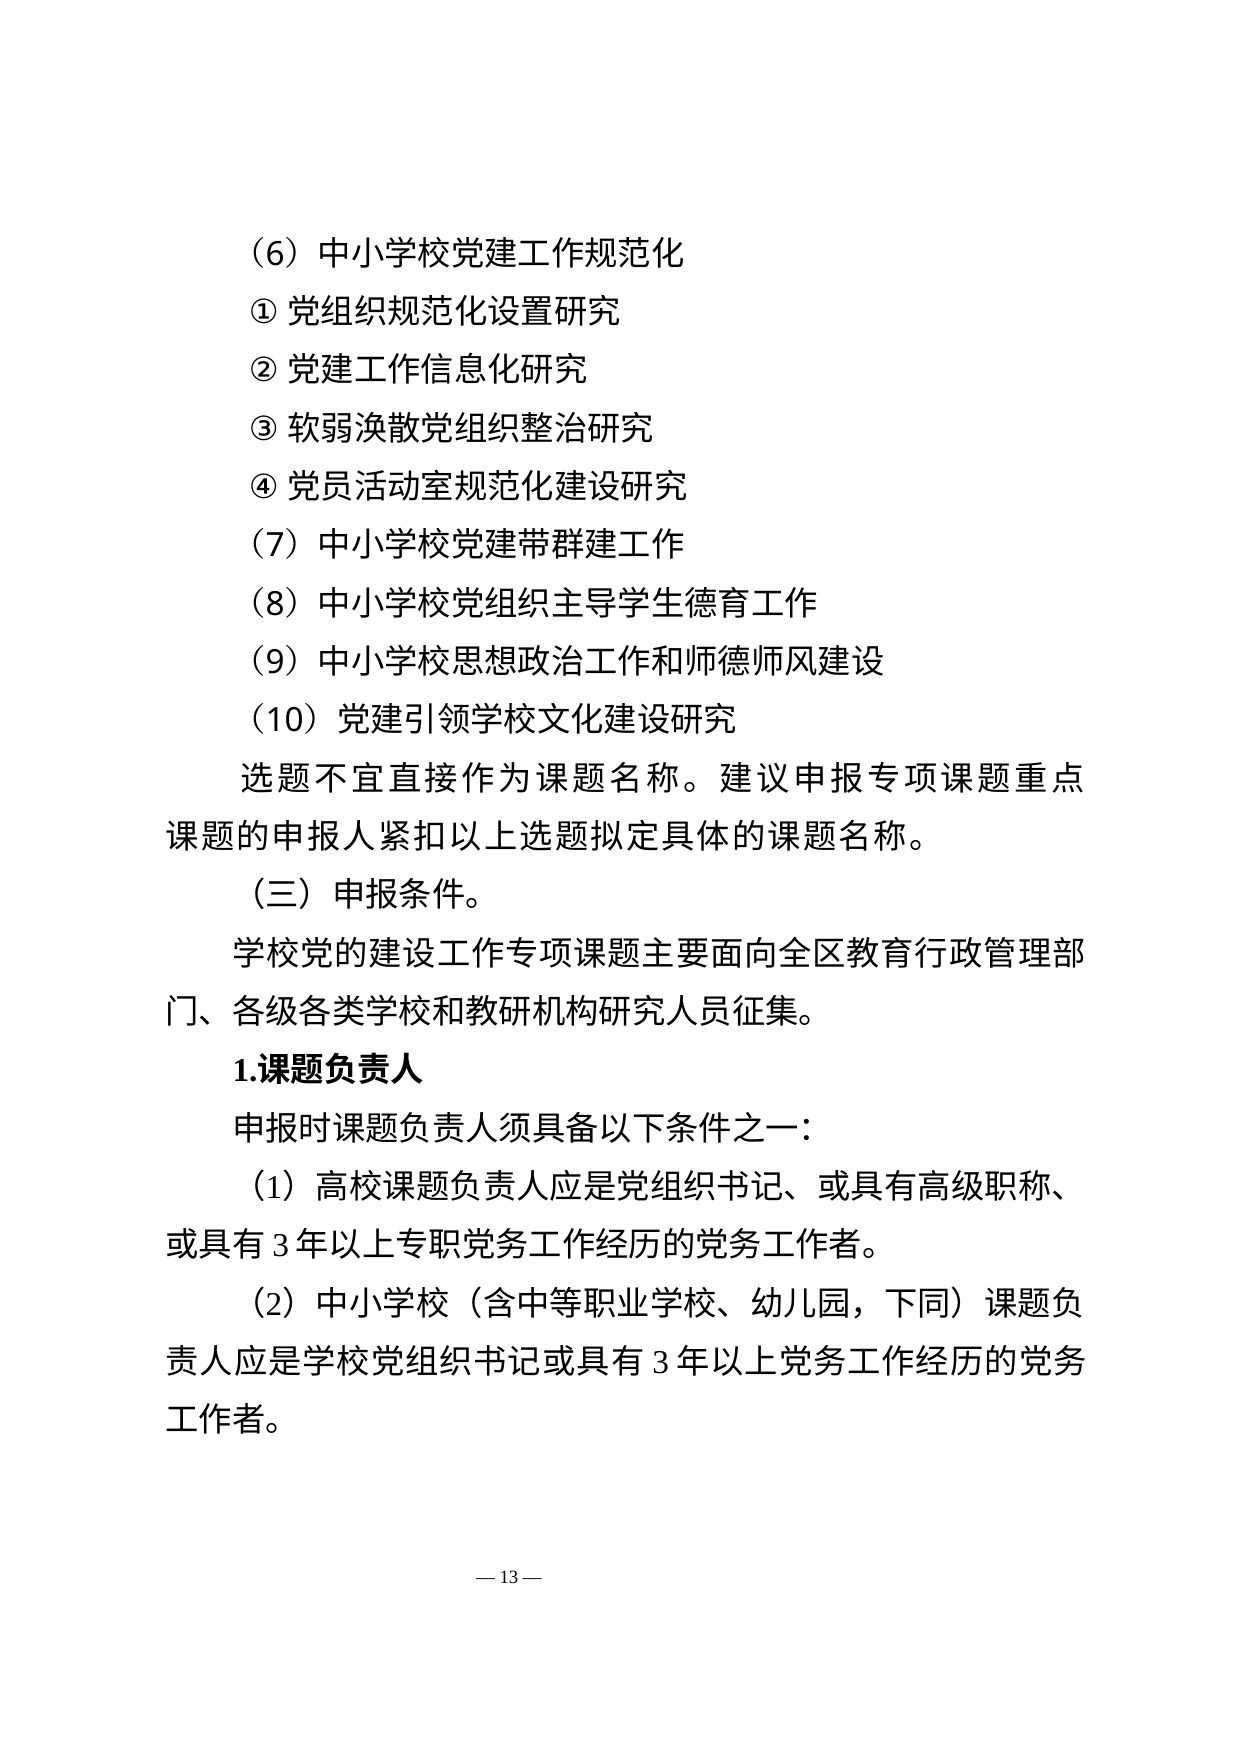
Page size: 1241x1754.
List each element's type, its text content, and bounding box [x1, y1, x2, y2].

list 1.课题负责人 [165, 1035, 1087, 1093]
list 党建引领学校文化建设研究 [165, 685, 1087, 743]
list 学校党的建设工作专项课题主要面向全区教育行政管理部门、各级各类学校和教研机构研究人员征集。 [165, 918, 1087, 1035]
list 中小学校党组织主导学生德育工作 [165, 568, 1087, 627]
list 党员活动室规范化建设研究 [165, 452, 1087, 510]
list （1）高校课题负责人应是党组织书记、或具有高级职称、或具有3年以上专职党务工作经历的党务工作者。 [165, 1152, 1087, 1268]
list 党组织规范化设置研究 [165, 277, 1087, 335]
list （2）中小学校（含中等职业学校、幼儿园，下同）课题负责人应是学校党组织书记或具有3年以上党务工作经历的党务工作者。 [165, 1268, 1087, 1443]
list 党建工作信息化研究 [165, 335, 1087, 393]
list 中小学校党建工作规范化 [165, 218, 1087, 277]
list 中小学校思想政治工作和师德师风建设 [165, 627, 1087, 685]
list 软弱涣散党组织整治研究 [165, 393, 1087, 452]
list 中小学校党建带群建工作 [165, 510, 1087, 568]
list （三）申报条件。 [165, 860, 1087, 918]
list 申报时课题负责人须具备以下条件之一： [165, 1093, 1087, 1152]
list 选题不宜直接作为课题名称。建议申报专项课题重点课题的申报人紧扣以上选题拟定具体的课题名称。 [165, 743, 1087, 860]
